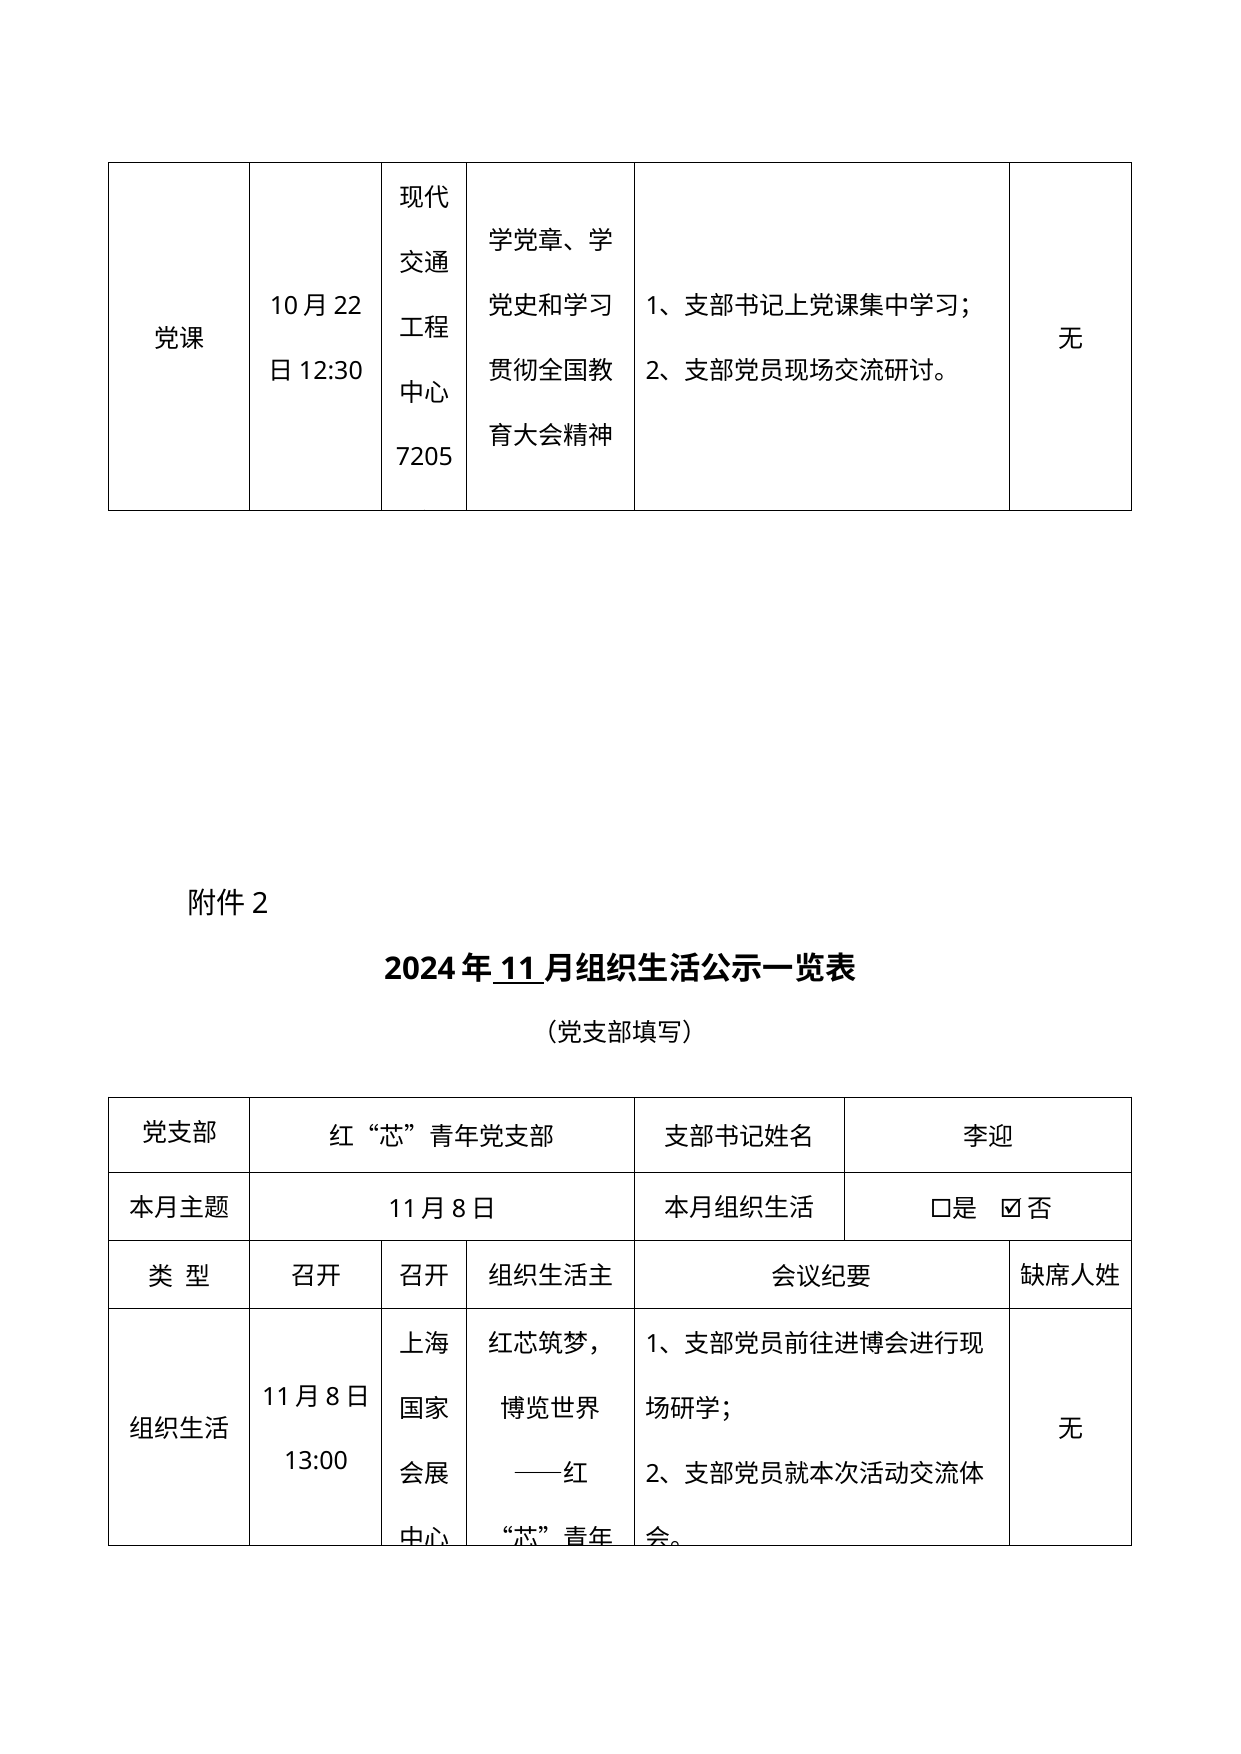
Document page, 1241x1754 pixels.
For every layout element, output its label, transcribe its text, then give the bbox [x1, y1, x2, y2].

table_cell 缺席人姓名 [1010, 1241, 1131, 1308]
text 附件2 [187, 868, 1053, 933]
table_cell 无 [1010, 1309, 1131, 1545]
table_cell 红芯筑梦，博览世界——红“芯”青年党支部进博会主题党日活动 [467, 1309, 634, 1545]
table_cell 组织生活主题 [467, 1241, 634, 1308]
text （党支部填写） [187, 998, 1053, 1063]
table_cell 1、支部党员前往进博会进行现场研学； 2、支部党员就本次活动交流体会。 [635, 1309, 1009, 1545]
table_cell 1、支部书记上党课集中学习； 2、支部党员现场交流研讨。 [635, 163, 1009, 510]
table_header 红“芯”青年党支部 [250, 1098, 634, 1172]
table_cell 党课 [109, 163, 249, 510]
table_header 党支部 名称 [109, 1098, 249, 1172]
table_header 李迎 [845, 1098, 1131, 1172]
table_cell 11月8日 [250, 1173, 634, 1240]
table_cell 本月主题党日时间 [109, 1173, 249, 1240]
table_cell 召开 时间 [250, 1241, 381, 1308]
table_cell 召开地点 [382, 1241, 466, 1308]
table_cell 组织生活 [109, 1309, 249, 1545]
table_cell 类 型 [109, 1241, 249, 1308]
table_cell 现代交通工程中心7205室 [382, 163, 466, 510]
table_cell 是 否 [845, 1173, 1131, 1240]
table_cell 10月22日12:30 [250, 163, 381, 510]
table_cell 会议纪要 [635, 1241, 1009, 1308]
table_header 支部书记姓名 [635, 1098, 844, 1172]
table_cell 上海国家会展中心 [382, 1309, 466, 1545]
table_cell 11月8日13:00 [250, 1309, 381, 1545]
table_cell 本月组织生活 是否接受观摩 [635, 1173, 844, 1240]
text 2024年 11 月组织生活公示一览表 [187, 933, 1053, 998]
table_cell 学党章、学党史和学习贯彻全国教育大会精神 [467, 163, 634, 510]
table_cell 无 [1010, 163, 1131, 510]
